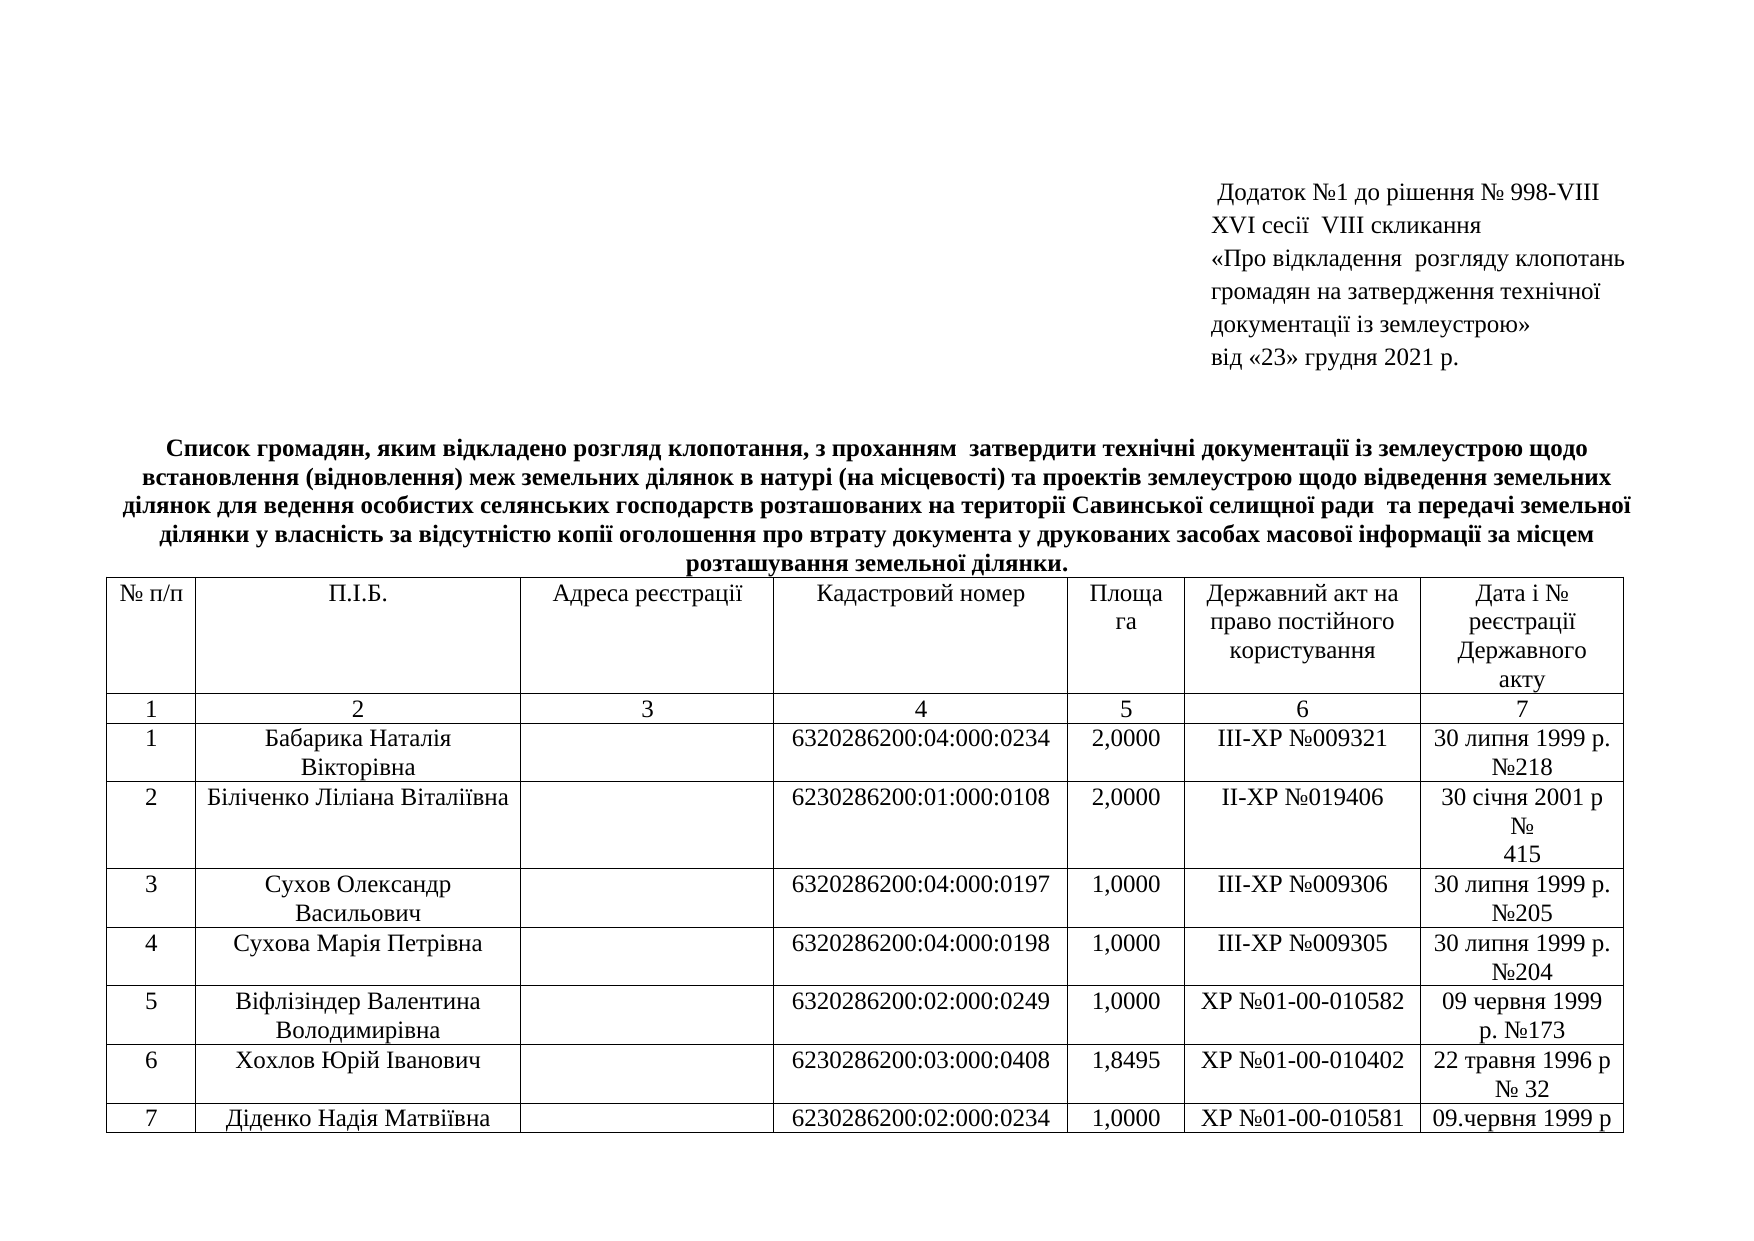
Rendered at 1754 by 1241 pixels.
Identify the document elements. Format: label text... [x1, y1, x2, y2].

table_cell 2 [196, 694, 520, 722]
text Список громадян, яким відкладено розгляд клопотання, з проханням затвердити технічні документації із землеустрою щодо встановлення (відновлення) меж земельних ділянок в натурі (на місцевості) та проектів землеустрою щодо відведення земельних ділянок для ведення особистих селянських господарств розташованих на території Савинської селищної ради та передачі земельної ділянки у власність за відсутністю копії оголошення про втрату документа у друкованих засобах масової інформації за місцем розташування земельної ділянки. [118, 433, 1636, 577]
table_cell 4 [107, 928, 195, 985]
table_cell 6 [1185, 694, 1420, 722]
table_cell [1421, 1104, 1623, 1132]
table_header Державний акт на право постійного користування [1185, 578, 1420, 693]
table_cell 6 [107, 1045, 195, 1102]
table_header № п/п [107, 578, 195, 693]
table_header Кадастровий номер [774, 578, 1067, 693]
table_cell 2,0000 [1068, 724, 1184, 781]
table_cell 6230286200:01:000:0108 [774, 782, 1067, 868]
table_cell [521, 986, 773, 1044]
table_cell 2 [107, 782, 195, 868]
table_cell 30 липня 1999 р. №218 [1421, 724, 1623, 781]
table_cell 1,8495 [1068, 1045, 1184, 1102]
table_cell Біліченко Ліліана Віталіївна [196, 782, 520, 868]
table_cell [774, 1104, 1067, 1132]
table_cell Хохлов Юрій Іванович [196, 1045, 520, 1102]
table_cell [521, 928, 773, 985]
table_cell 6320286200:02:000:0249 [774, 986, 1067, 1044]
table_header Дата і № реєстрації Державного акту [1421, 578, 1623, 693]
table_cell 09 червня 1999 р. №173 [1421, 986, 1623, 1044]
table_cell 30 липня 1999 р. №204 [1421, 928, 1623, 985]
table_cell 1,0000 [1068, 869, 1184, 927]
table_header Площа га [1068, 578, 1184, 693]
table_cell 3 [521, 694, 773, 722]
table_cell 5 [1068, 694, 1184, 722]
table_cell 30 липня 1999 р. №205 [1421, 869, 1623, 927]
table_cell Бабарика Наталія Вікторівна [196, 724, 520, 781]
table_cell ХР №01-00-010582 [1185, 986, 1420, 1044]
table_header П.І.Б. [196, 578, 520, 693]
table_cell 4 [774, 694, 1067, 722]
table_cell [521, 1045, 773, 1102]
table_cell IІІ-ХР №009321 [1185, 724, 1420, 781]
table_cell 7 [107, 1104, 195, 1132]
table_cell 6230286200:03:000:0408 [774, 1045, 1067, 1102]
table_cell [196, 1104, 520, 1132]
table_cell 6320286200:04:000:0234 [774, 724, 1067, 781]
table_cell Сухова Марія Петрівна [196, 928, 520, 985]
table_cell [521, 869, 773, 927]
table_cell [521, 724, 773, 781]
table_cell [521, 782, 773, 868]
table_cell [521, 1104, 773, 1132]
table_cell 6320286200:04:000:0197 [774, 869, 1067, 927]
table_cell 1,0000 [1068, 928, 1184, 985]
table_cell 3 [107, 869, 195, 927]
table_cell 7 [1421, 694, 1623, 722]
table_cell 5 [107, 986, 195, 1044]
table_cell ХР №01-00-010581 [1185, 1104, 1420, 1132]
table_cell Віфлізіндер Валентина Володимирівна [196, 986, 520, 1044]
table_cell 30 січня 2001 р № 415 [1421, 782, 1623, 868]
table_cell 1,0000 [1068, 1104, 1184, 1132]
table_cell ХР №01-00-010402 [1185, 1045, 1420, 1102]
table_header Адреса реєстрації [521, 578, 773, 693]
table_cell 1 [107, 694, 195, 722]
table_cell Сухов Олександр Васильович [196, 869, 520, 927]
table_cell IІІ-ХР №009306 [1185, 869, 1420, 927]
table_cell 6320286200:04:000:0198 [774, 928, 1067, 985]
table_cell 1 [107, 724, 195, 781]
table_cell 22 травня 1996 р № 32 [1421, 1045, 1623, 1102]
table_cell ІІ-ХР №019406 [1185, 782, 1420, 868]
table_cell 1,0000 [1068, 986, 1184, 1044]
text Додаток №1 до рішення № 998-VIII XVІ сесії VIII скликання «Про відкладення розгляду клопотань громадян на затвердження технічної документації із землеустрою» від «23» грудня 2021 р. [1211, 177, 1636, 371]
table_cell 2,0000 [1068, 782, 1184, 868]
table_cell ІІІ-ХР №009305 [1185, 928, 1420, 985]
